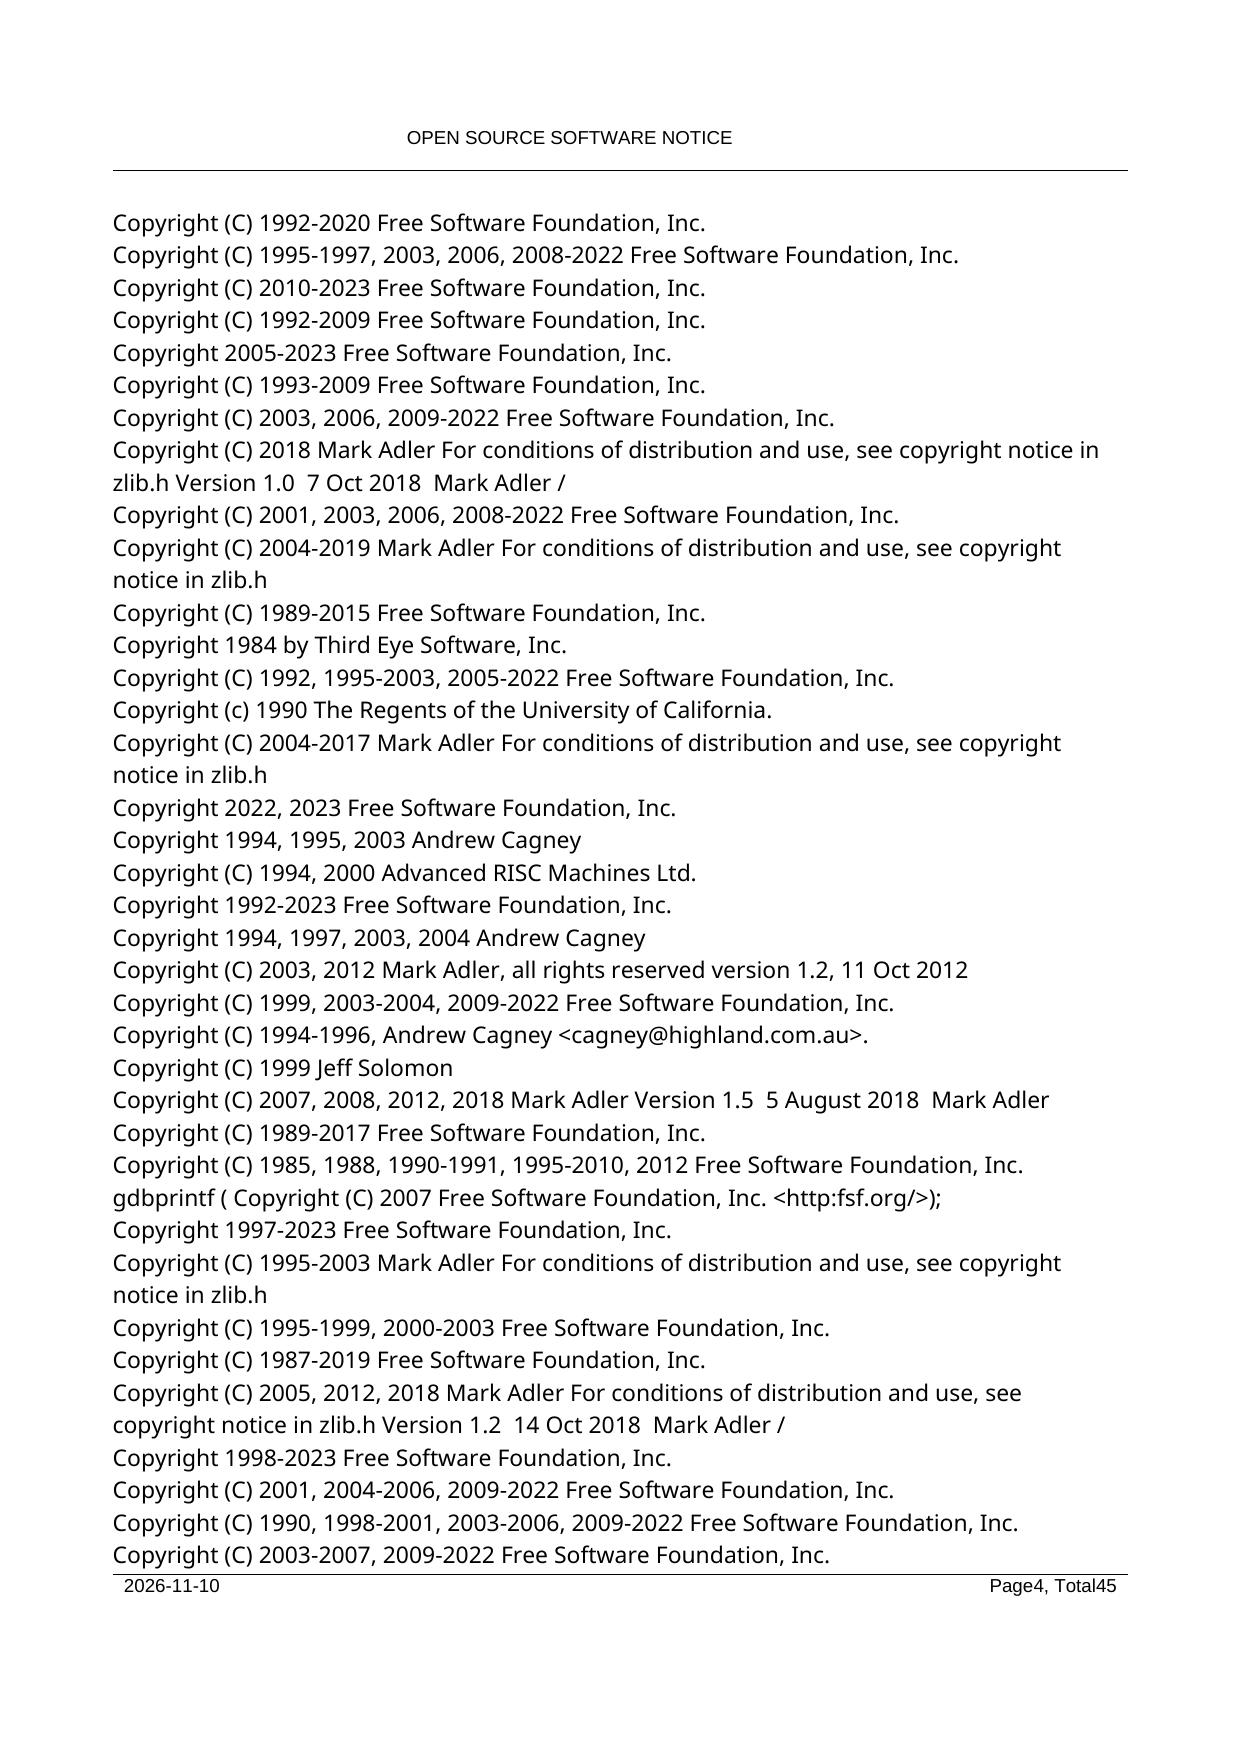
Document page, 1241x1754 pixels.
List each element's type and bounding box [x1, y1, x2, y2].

text [112, 206, 1128, 1571]
